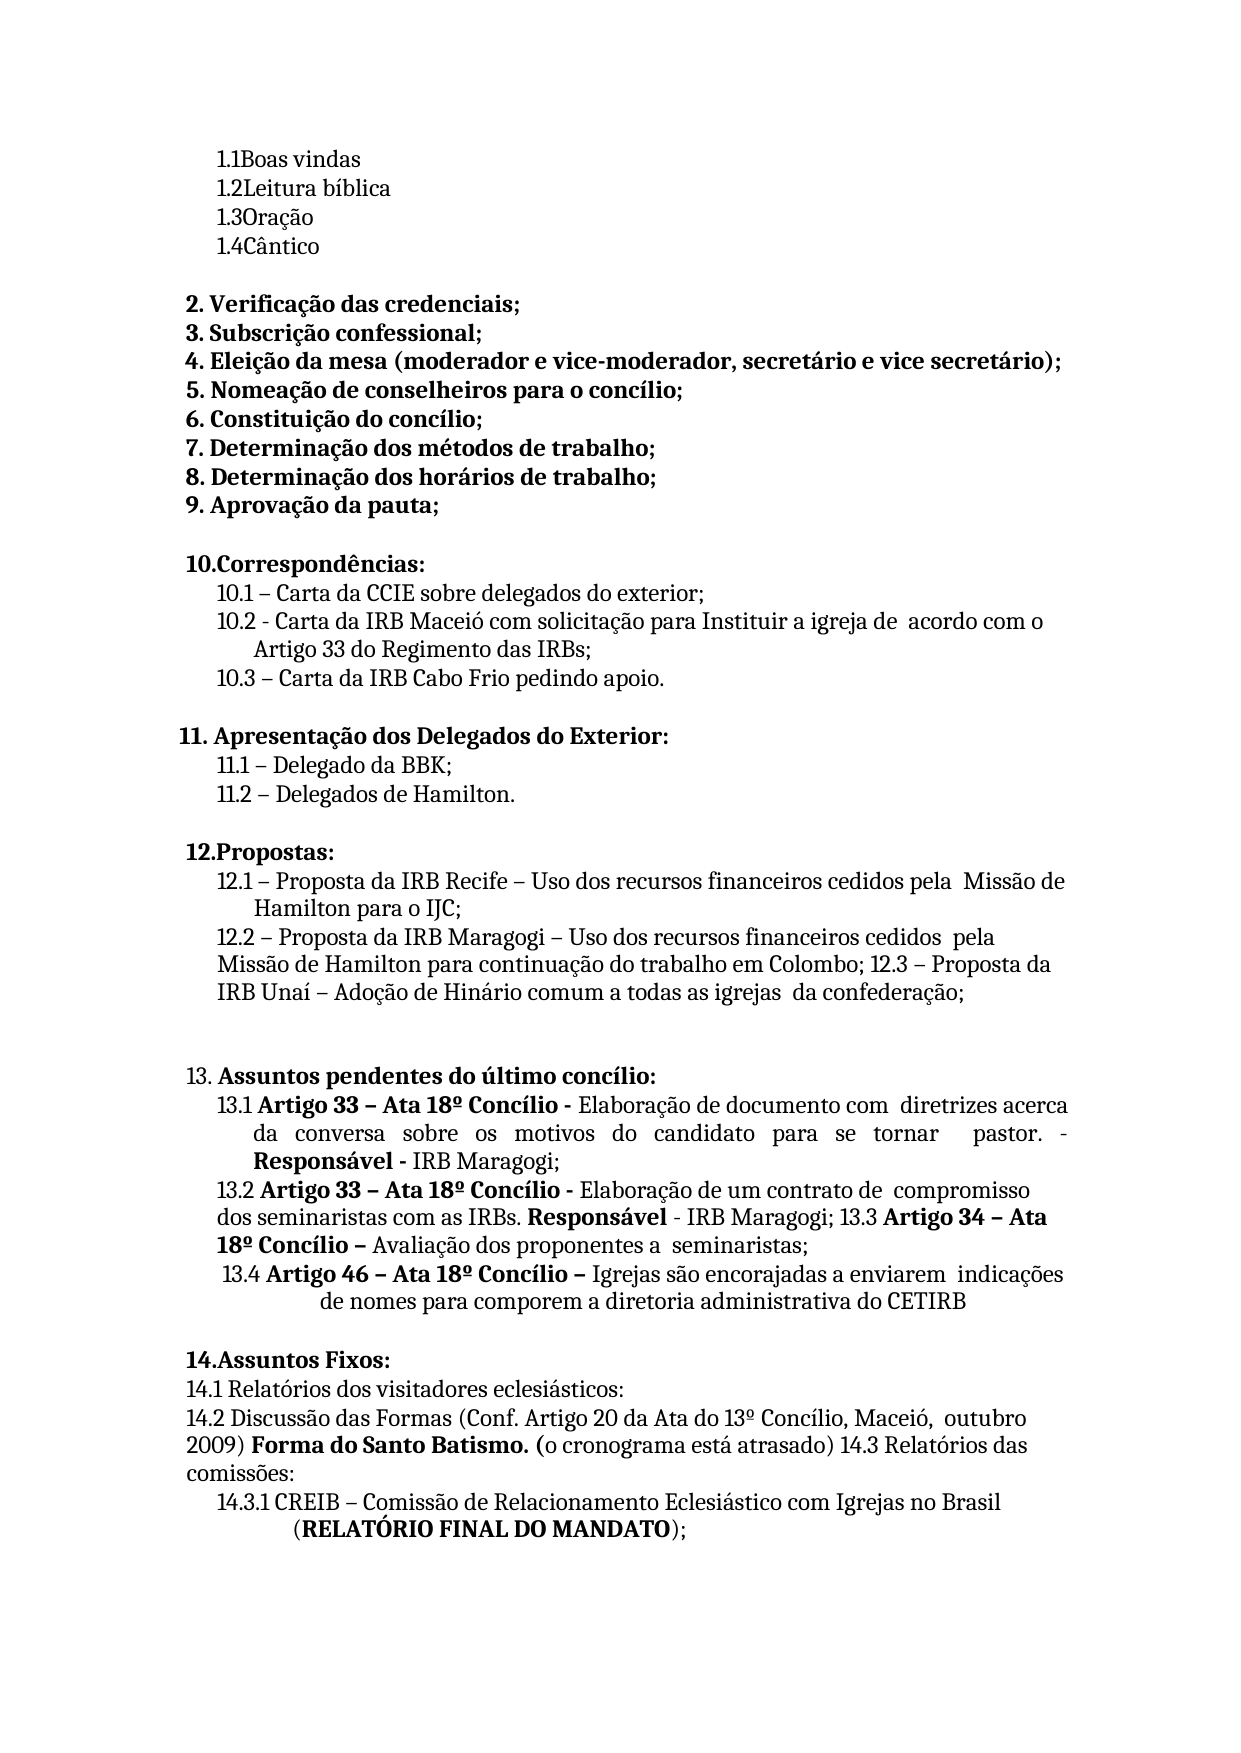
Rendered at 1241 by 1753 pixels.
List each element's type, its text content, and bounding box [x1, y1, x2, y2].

text 11.2 – Delegados de Hamilton. [217, 780, 1069, 808]
text 8. Determinação dos horários de trabalho; [185, 463, 1069, 491]
text 12.Propostas: [186, 838, 1069, 867]
text 14.Assuntos Fixos: [186, 1346, 1069, 1375]
text 14.1 Relatórios dos visitadores eclesiásticos: [186, 1375, 1069, 1404]
text 1.2Leitura bíblica [217, 174, 1069, 203]
text 11. Apresentação dos Delegados do Exterior: [179, 722, 1069, 751]
text 14.3.1 CREIB – Comissão de Relacionamento Eclesiástico com Igrejas no Brasil (RELATÓRIO FINAL DO MANDATO); [217, 1488, 1069, 1544]
text 11.1 – Delegado da BBK; [217, 751, 1069, 780]
text 2. Verificação das credenciais; [186, 290, 1069, 318]
text 13. Assuntos pendentes do último concílio: [186, 1062, 1069, 1091]
text 4. Eleição da mesa (moderador e vice-moderador, secretário e vice secretário); [185, 348, 1063, 375]
text 1.4Cântico [217, 232, 1069, 261]
text 10.Correspondências: [186, 550, 1069, 578]
text 13.4 Artigo 46 – Ata 18º Concílio – Igrejas são encorajadas a enviarem indicações de nomes para comporem a diretoria administrativa do CETIRB [217, 1260, 1069, 1316]
text 5. Nomeação de conselheiros para o concílio; [186, 376, 1069, 405]
text 13.1 Artigo 33 – Ata 18º Concílio - Elaboração de documento com diretrizes acerca da conversa sobre os motivos do candidato para se tornar pastor. - Responsável - IRB Maragogi; [217, 1091, 1069, 1175]
text 10.3 – Carta da IRB Cabo Frio pedindo apoio. [217, 664, 1069, 693]
text 12.2 – Proposta da IRB Maragogi – Uso dos recursos financeiros cedidos pela Missão de Hamilton para continuação do trabalho em Colombo; 12.3 – Proposta da IRB Unaí – Adoção de Hinário comum a todas as igrejas da confederação; [217, 923, 1069, 1007]
text 14.2 Discussão das Formas (Conf. Artigo 20 da Ata do 13º Concílio, Maceió, outubro 2009) Forma do Santo Batismo. (o cronograma está atrasado) 14.3 Relatórios das comissões: [186, 1404, 1069, 1487]
text 10.1 – Carta da CCIE sobre delegados do exterior; [217, 578, 1069, 607]
text 7. Determinação dos métodos de trabalho; [186, 434, 1069, 463]
text 3. Subscrição confessional; [186, 319, 1069, 348]
text 10.2 - Carta da IRB Maceió com solicitação para Instituir a igreja de acordo com o Artigo 33 do Regimento das IRBs; [217, 607, 1069, 663]
text 1.3Oração [217, 203, 1069, 232]
text 9. Aprovação da pauta; [185, 491, 1069, 520]
text 12.1 – Proposta da IRB Recife – Uso dos recursos financeiros cedidos pela Missão de Hamilton para o IJC; [217, 867, 1069, 923]
text 6. Constituição do concílio; [186, 405, 1069, 434]
text 13.2 Artigo 33 – Ata 18º Concílio - Elaboração de um contrato de compromisso dos seminaristas com as IRBs. Responsável - IRB Maragogi; 13.3 Artigo 34 – Ata 18º Concílio – Avaliação dos proponentes a seminaristas; [217, 1176, 1069, 1259]
text 1.1Boas vindas [217, 145, 1069, 174]
